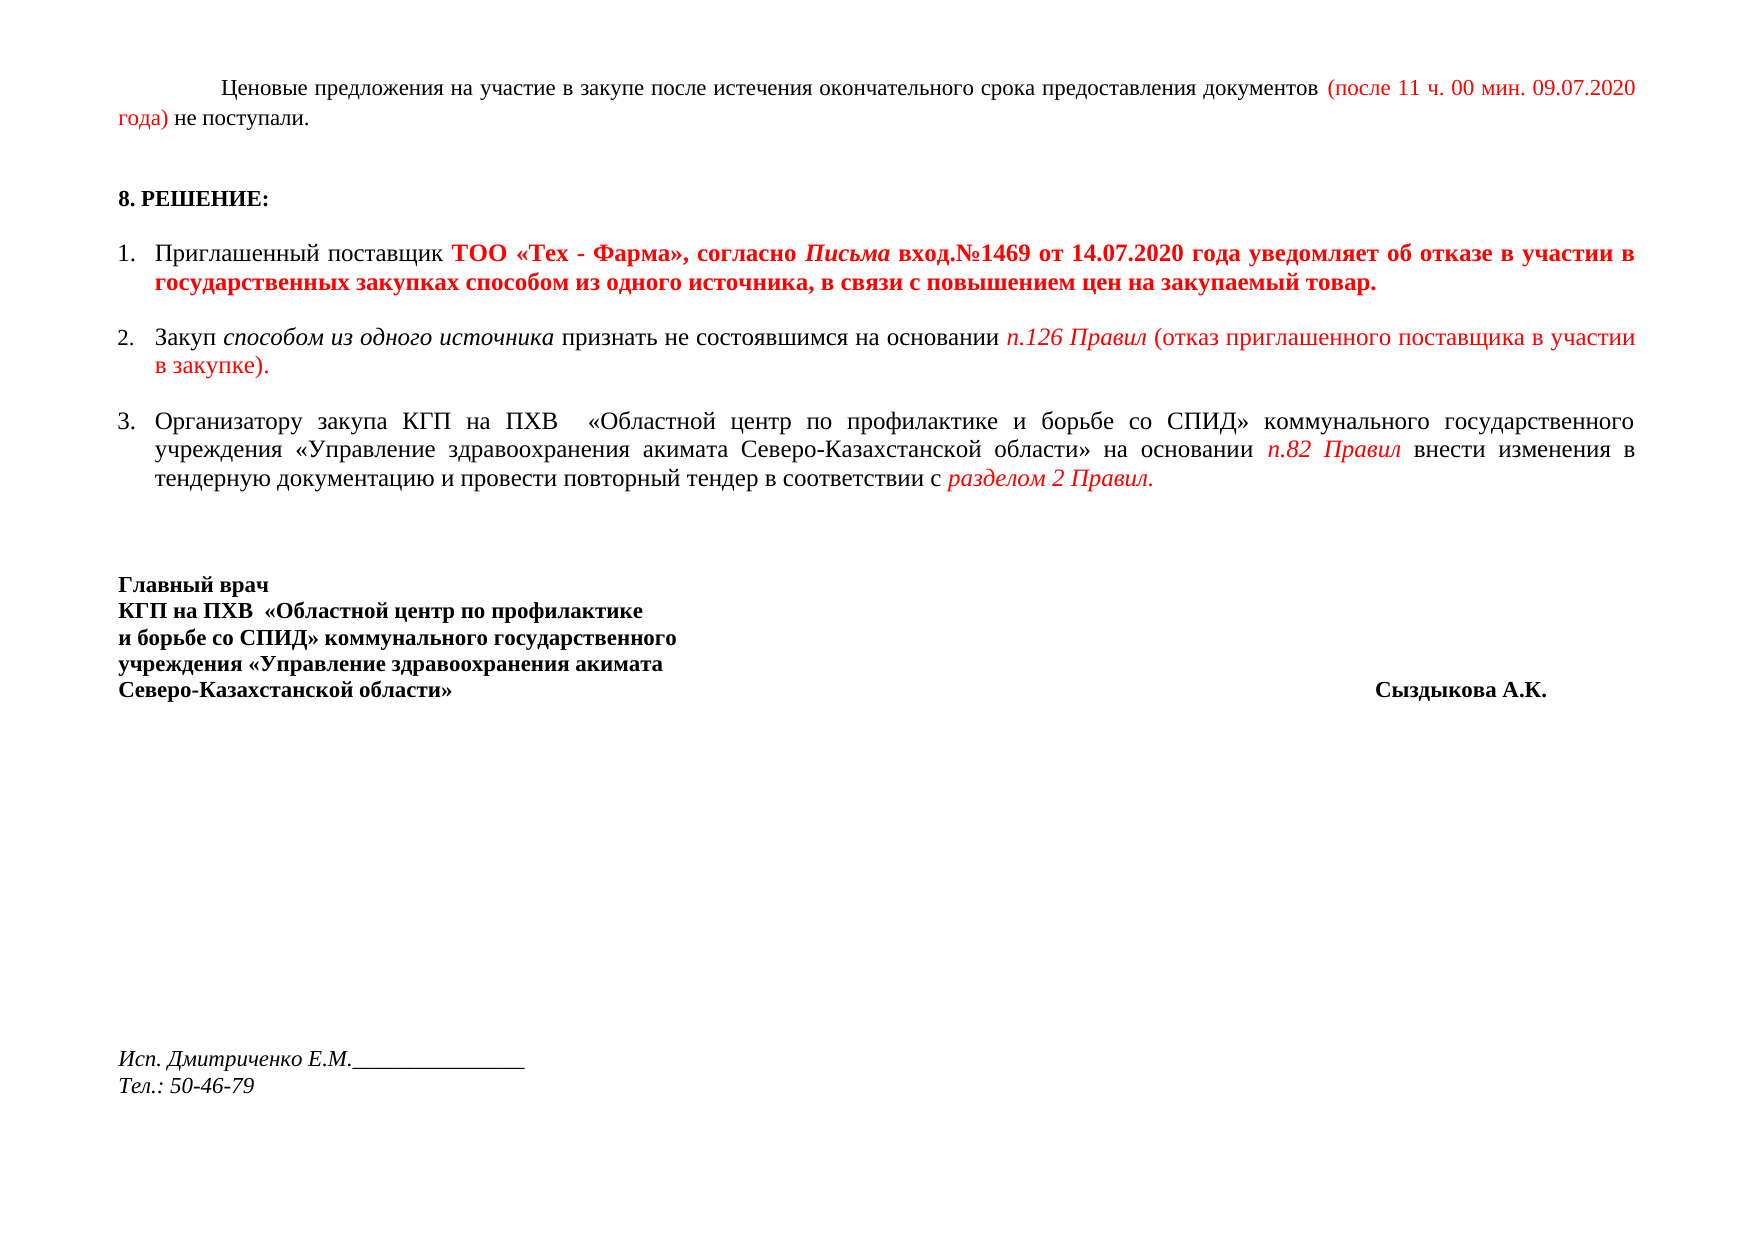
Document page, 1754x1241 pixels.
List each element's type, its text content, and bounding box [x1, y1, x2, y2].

text Тел.: 50-46-79 [118, 1072, 1636, 1098]
list Приглашенный поставщик ТОО «Тех - Фарма», согласно Письма вход.№1469 от 14.07.2020 года уведомляет об отказе в участии в государственных закупках способом из одного источника, в связи с повышением цен на закупаемый товар. [117, 238, 1636, 296]
text и борьбе со СПИД» коммунального государственного [118, 624, 1636, 650]
text Главный врач [118, 571, 1636, 597]
text Исп. Дмитриченко Е.М._______________ [118, 1045, 1636, 1072]
text Ценовые предложения на участие в закупе после истечения окончательного срока предоставления документов (после 11 ч. 00 мин. 09.07.2020 года) не поступали. [118, 74, 1636, 130]
text КГП на ПХВ «Областной центр по профилактике [118, 597, 1636, 624]
text Северо-Казахстанской области» Сыздыкова А.К. [118, 676, 1636, 703]
list Организатору закупа КГП на ПХВ «Областной центр по профилактике и борьбе со СПИД» коммунального государственного учреждения «Управление здравоохранения акимата Северо-Казахстанской области» на основании п.82 Правил внести изменения в тендерную документацию и провести повторный тендер в соответствии с разделом 2 Правил. [117, 406, 1636, 492]
text 8. РЕШЕНИЕ: [118, 185, 1636, 212]
list Закуп способом из одного источника признать не состоявшимся на основании п.126 Правил (отказ приглашенного поставщика в участии в закупке). [117, 322, 1636, 379]
text учреждения «Управление здравоохранения акимата [118, 650, 1636, 676]
